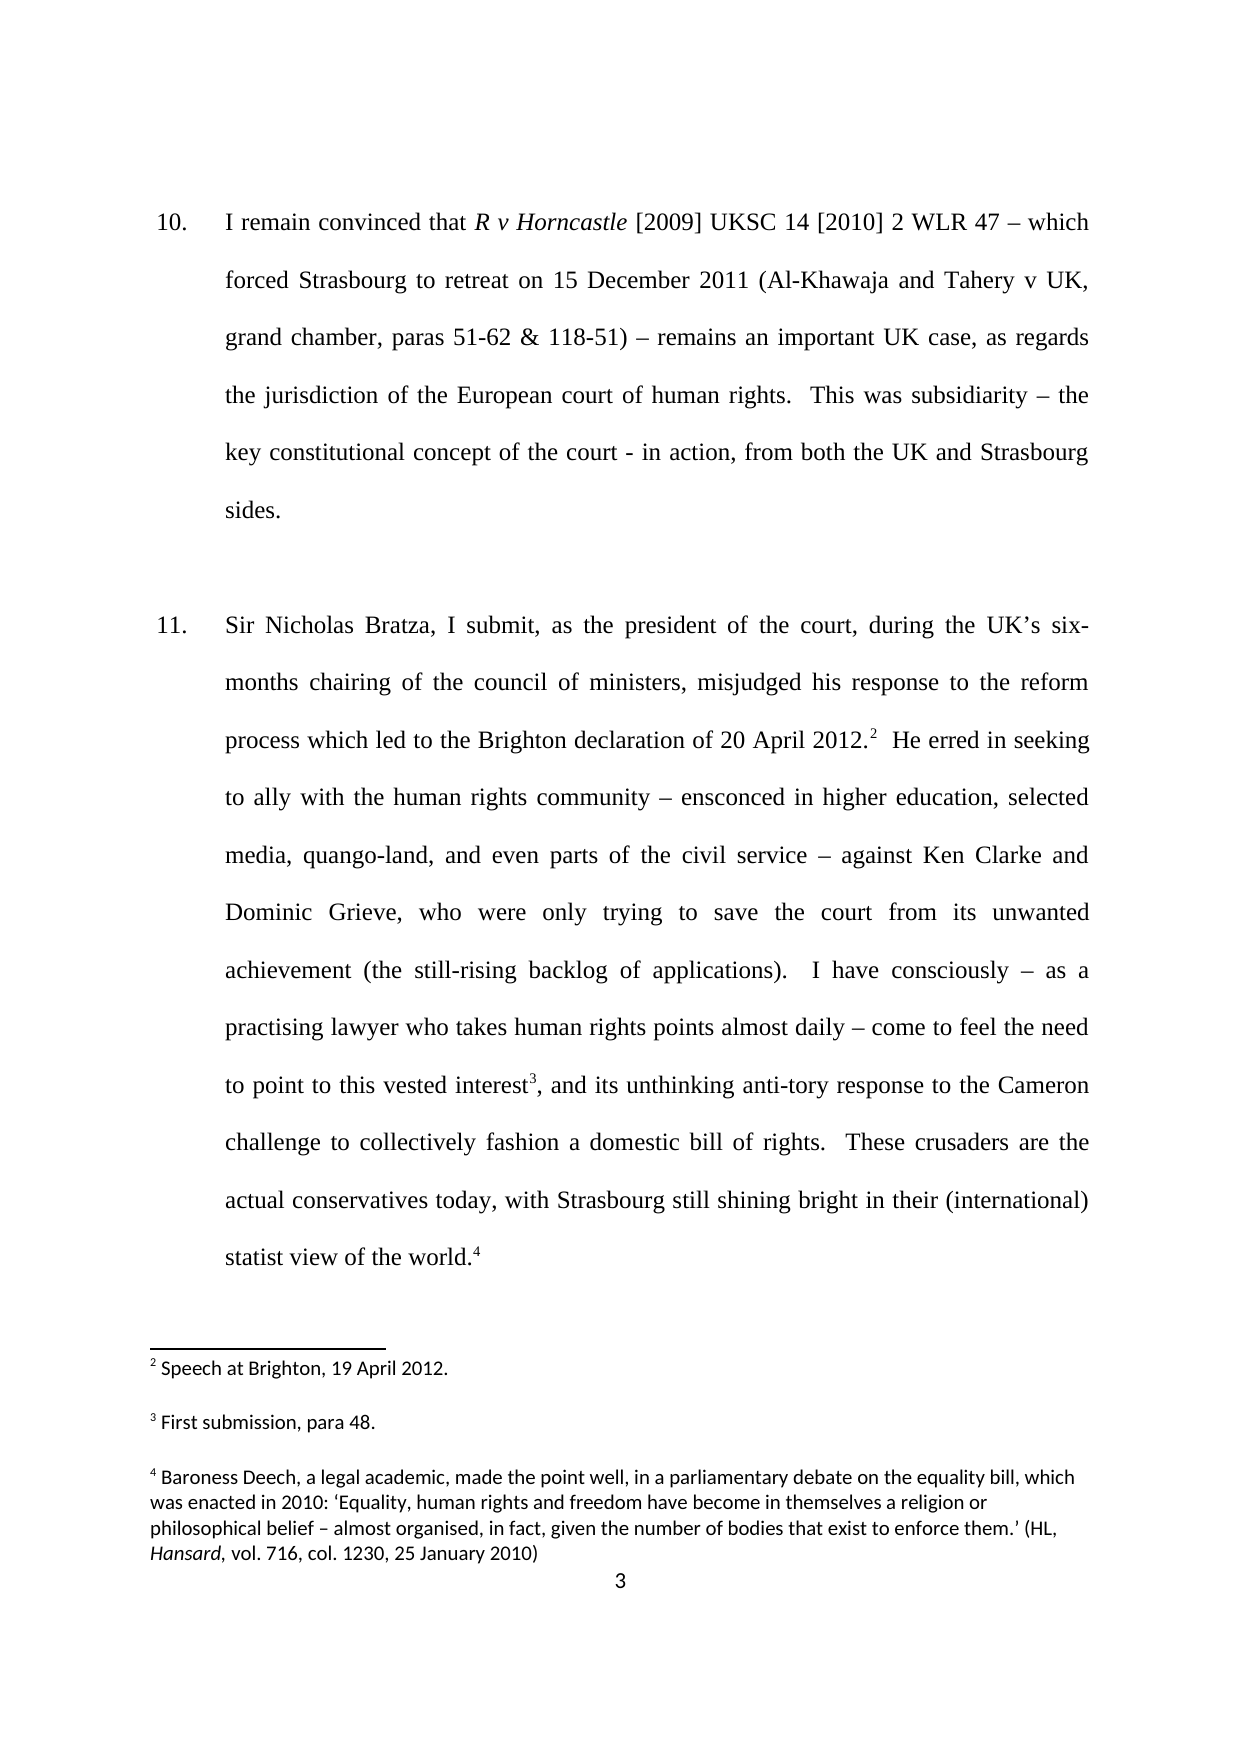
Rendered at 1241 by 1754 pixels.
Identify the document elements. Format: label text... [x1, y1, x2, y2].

list I remain convinced that R v Horncastle [2009] UKSC 14 [2010] 2 WLR 47 – which forced Strasbourg to retreat on 15 December 2011 (Al-Khawaja and Tahery v UK, grand chamber, paras 51-62 & 118-51) – remains an important UK case, as regards the jurisdiction of the European court of human rights. This was subsidiarity – the key constitutional concept of the court - in action, from both the UK and Strasbourg sides. [187, 207, 1090, 524]
list Sir Nicholas Bratza, I submit, as the president of the court, during the UK’s six-months chairing of the council of ministers, misjudged his response to the reform process which led to the Brighton declaration of 20 April 2012. He erred in seeking to ally with the human rights community – ensconced in higher education, selected media, quango-land, and even parts of the civil service – against Ken Clarke and Dominic Grieve, who were only trying to save the court from its unwanted achievement (the still-rising backlog of applications). I have consciously – as a practising lawyer who takes human rights points almost daily – come to feel the need to point to this vested interest, and its unthinking anti-tory response to the Cameron challenge to collectively fashion a domestic bill of rights. These crusaders are the actual conservatives today, with Strasbourg still shining bright in their (international) statist view of the world. [187, 610, 1090, 1271]
